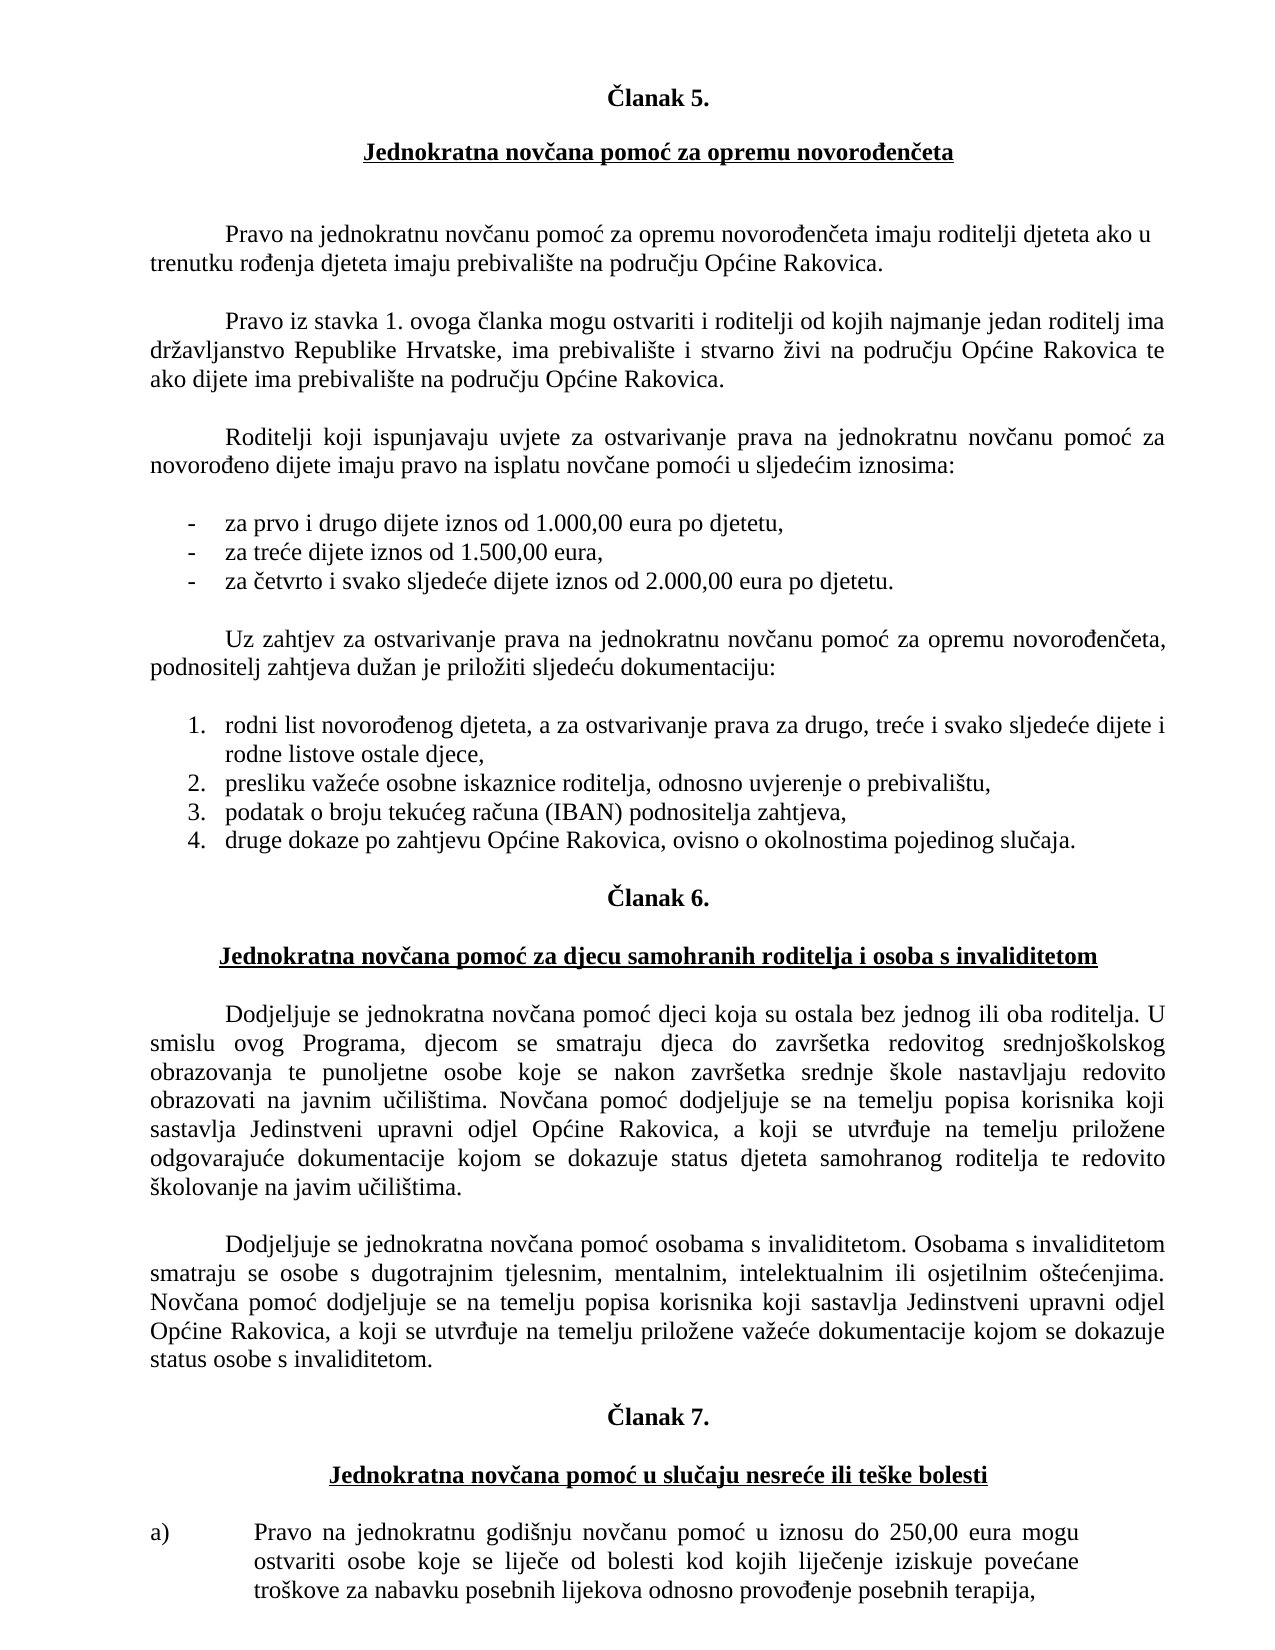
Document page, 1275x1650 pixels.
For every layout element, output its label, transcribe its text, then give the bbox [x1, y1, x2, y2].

text Jednokratna novčana pomoć za djecu samohranih roditelja i osoba s invaliditetom [150, 941, 1167, 970]
list za četvrto i svako sljedeće dijete iznos od 2.000,00 eura po djetetu. [187, 566, 1167, 594]
list za treće dijete iznos od 1.500,00 eura, [187, 537, 1167, 566]
text Članak 7. [150, 1402, 1167, 1431]
text Jednokratna novčana pomoć u slučaju nesreće ili teške bolesti [150, 1460, 1167, 1489]
text Članak 5. [91, 83, 1167, 112]
text Pravo iz stavka 1. ovoga članka mogu ostvariti i roditelji od kojih najmanje jedan roditelj ima državljanstvo Republike Hrvatske, ima prebivalište i stvarno živi na području Općine Rakovica te ako dijete ima prebivalište na području Općine Rakovica. [150, 306, 1167, 392]
text Uz zahtjev za ostvarivanje prava na jednokratnu novčanu pomoć za opremu novorođenčeta, podnositelj zahtjeva dužan je priložiti sljedeću dokumentaciju: [150, 624, 1167, 681]
text Dodjeljuje se jednokratna novčana pomoć djeci koja su ostala bez jednog ili oba roditelja. U smislu ovog Programa, djecom se smatraju djeca do završetka redovitog srednjoškolskog obrazovanja te punoljetne osobe koje se nakon završetka srednje škole nastavljaju redovito obrazovati na javnim učilištima. Novčana pomoć dodjeljuje se na temelju popisa korisnika koji sastavlja Jedinstveni upravni odjel Općine Rakovica, a koji se utvrđuje na temelju priložene odgovarajuće dokumentacije kojom se dokazuje status djeteta samohranog roditelja te redovito školovanje na javim učilištima. [150, 999, 1167, 1200]
text Pravo na jednokratnu novčanu pomoć za opremu novorođenčeta imaju roditelji djeteta ako u trenutku rođenja djeteta imaju prebivalište na području Općine Rakovica. [150, 219, 1167, 277]
list podatak o broju tekućeg računa (IBAN) podnositelja zahtjeva, [187, 797, 1167, 825]
text Roditelji koji ispunjavaju uvjete za ostvarivanje prava na jednokratnu novčanu pomoć za novorođeno dijete imaju pravo na isplatu novčane pomoći u sljedećim iznosima: [150, 422, 1167, 479]
text Članak 6. [150, 883, 1167, 912]
text Jednokratna novčana pomoć za opremu novorođenčeta [150, 137, 1167, 166]
list presliku važeće osobne iskaznice roditelja, odnosno uvjerenje o prebivalištu, [187, 768, 1167, 797]
list rodni list novorođenog djeteta, a za ostvarivanje prava za drugo, treće i svako sljedeće dijete i rodne listove ostale djece, [187, 710, 1167, 768]
list za prvo i drugo dijete iznos od 1.000,00 eura po djetetu, [187, 508, 1167, 537]
text Dodjeljuje se jednokratna novčana pomoć osobama s invaliditetom. Osobama s invaliditetom smatraju se osobe s dugotrajnim tjelesnim, mentalnim, intelektualnim ili osjetilnim oštećenjima. Novčana pomoć dodjeljuje se na temelju popisa korisnika koji sastavlja Jedinstveni upravni odjel Općine Rakovica, a koji se utvrđuje na temelju priložene važeće dokumentacije kojom se dokazuje status osobe s invaliditetom. [150, 1229, 1167, 1373]
list Pravo na jednokratnu godišnju novčanu pomoć u iznosu do 250,00 eura mogu ostvariti osobe koje se liječe od bolesti kod kojih liječenje iziskuje povećane troškove za nabavku posebnih lijekova odnosno provođenje posebnih terapija, [150, 1517, 1080, 1604]
list druge dokaze po zahtjevu Općine Rakovica, ovisno o okolnostima pojedinog slučaja. [187, 825, 1167, 854]
